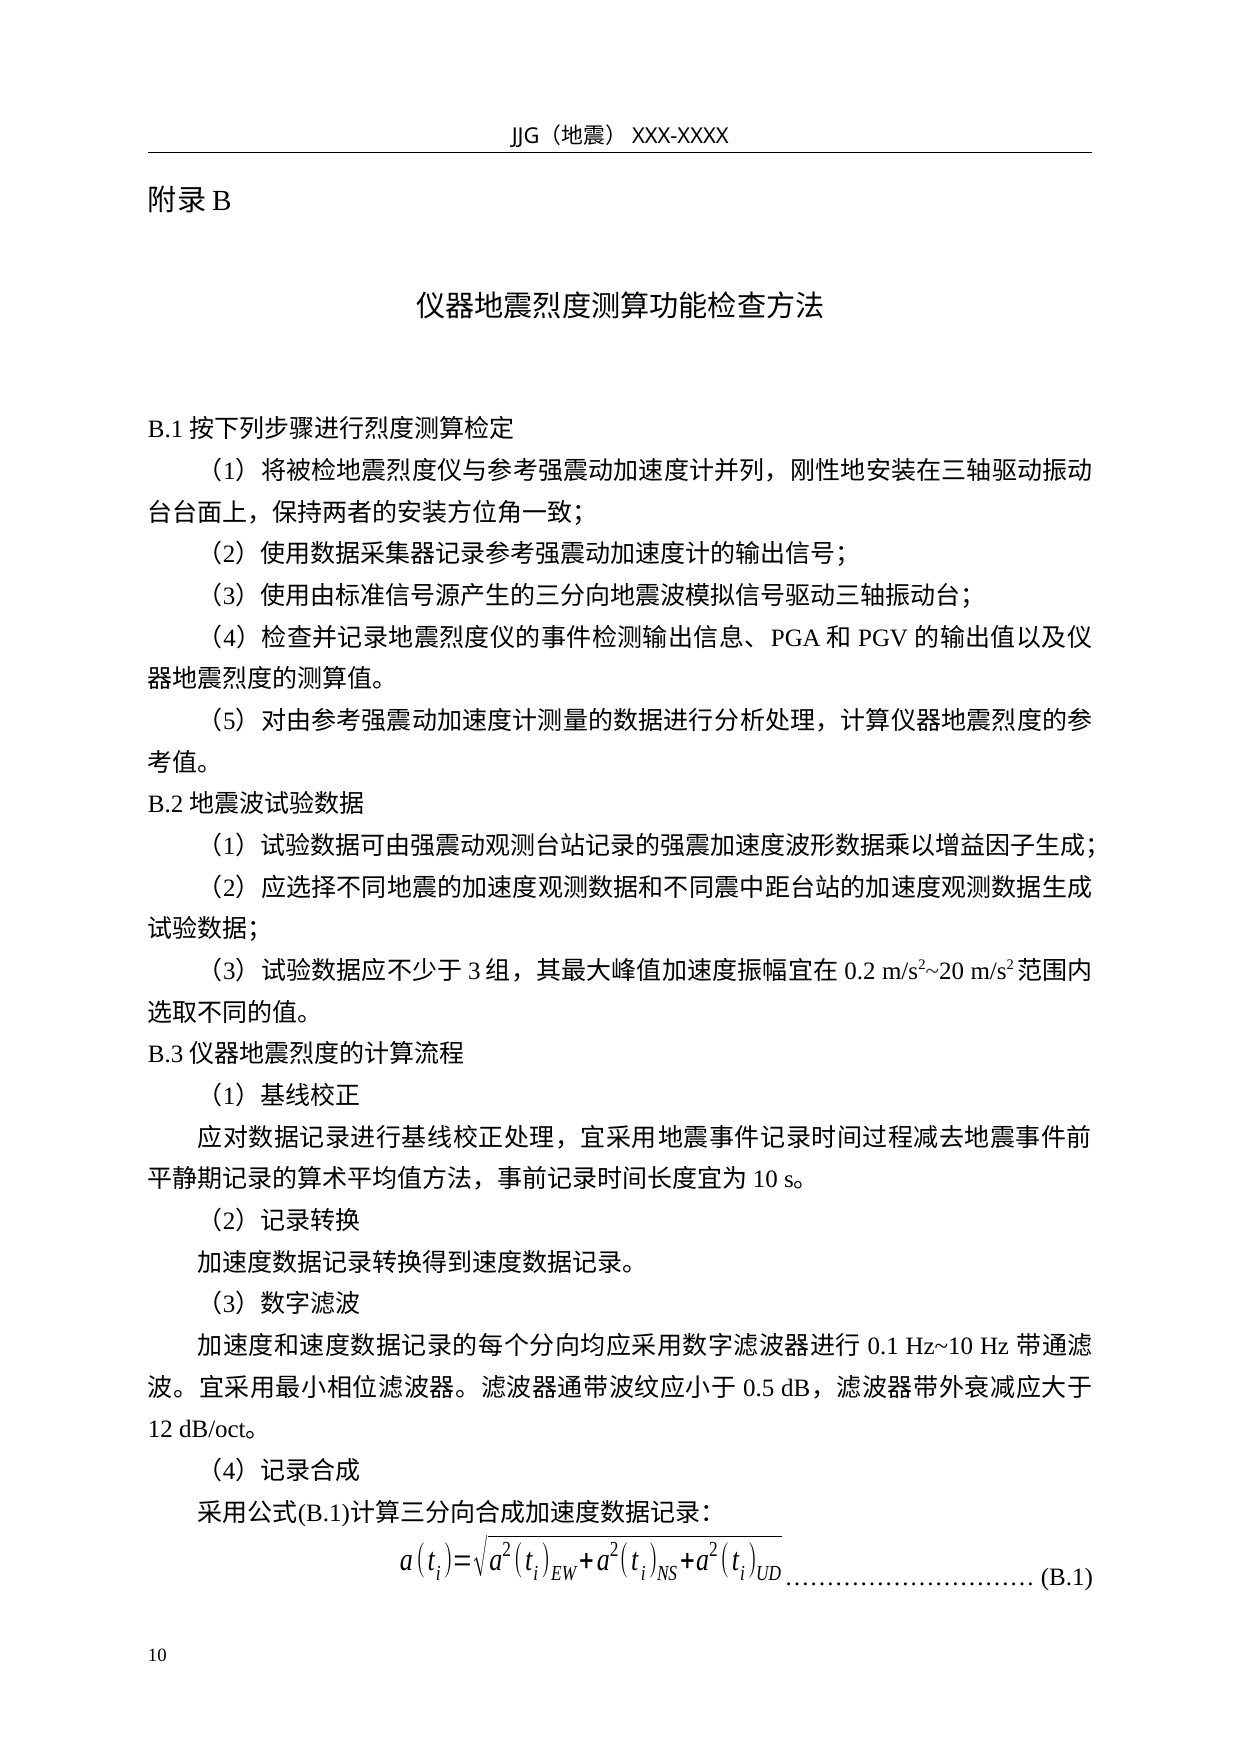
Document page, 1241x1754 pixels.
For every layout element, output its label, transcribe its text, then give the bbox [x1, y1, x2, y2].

list 附录B [148, 158, 1092, 237]
text （3）使用由标准信号源产生的三分向地震波模拟信号驱动三轴振动台； [148, 575, 1092, 612]
text （1）将被检地震烈度仪与参考强震动加速度计并列，刚性地安装在三轴驱动振动台台面上，保持两者的安装方位角一致； [148, 450, 1092, 528]
text 加速度数据记录转换得到速度数据记录。 [148, 1242, 1092, 1278]
list 仪器地震烈度测算功能检查方法 [148, 263, 1092, 343]
text （1）基线校正 [148, 1075, 1092, 1112]
text 应对数据记录进行基线校正处理，宜采用地震事件记录时间过程减去地震事件前平静期记录的算术平均值方法，事前记录时间长度宜为10 s。 [148, 1117, 1092, 1195]
text B.3 仪器地震烈度的计算流程 [148, 1034, 1092, 1070]
text （1）试验数据可由强震动观测台站记录的强震加速度波形数据乘以增益因子生成； [148, 825, 1092, 862]
text （3）试验数据应不少于3组，其最大峰值加速度振幅宜在0.2 m/s2~20 m/s2范围内选取不同的值。 [148, 950, 1092, 1028]
text （4）检查并记录地震烈度仪的事件检测输出信息、PGA 和 PGV 的输出值以及仪器地震烈度的测算值。 [148, 617, 1092, 695]
text （5）对由参考强震动加速度计测量的数据进行分析处理，计算仪器地震烈度的参考值。 [148, 700, 1092, 778]
text （2）记录转换 [148, 1200, 1092, 1237]
text B.1 按下列步骤进行烈度测算检定 [148, 409, 1092, 445]
text 采用公式(B.1)计算三分向合成加速度数据记录： [148, 1492, 1092, 1528]
text （3）数字滤波 [148, 1284, 1092, 1320]
text （2）应选择不同地震的加速度观测数据和不同震中距台站的加速度观测数据生成试验数据； [148, 867, 1092, 945]
text 加速度和速度数据记录的每个分向均应采用数字滤波器进行 0.1 Hz~10 Hz 带通滤波。宜采用最小相位滤波器。滤波器通带波纹应小于0.5 dB，滤波器带外衰减应大于12 dB/oct。 [148, 1325, 1092, 1445]
text （4）记录合成 [148, 1450, 1092, 1487]
text B.2 地震波试验数据 [148, 784, 1092, 820]
text ………………………… (B.1) [148, 1534, 1092, 1591]
text （2）使用数据采集器记录参考强震动加速度计的输出信号； [148, 534, 1092, 570]
